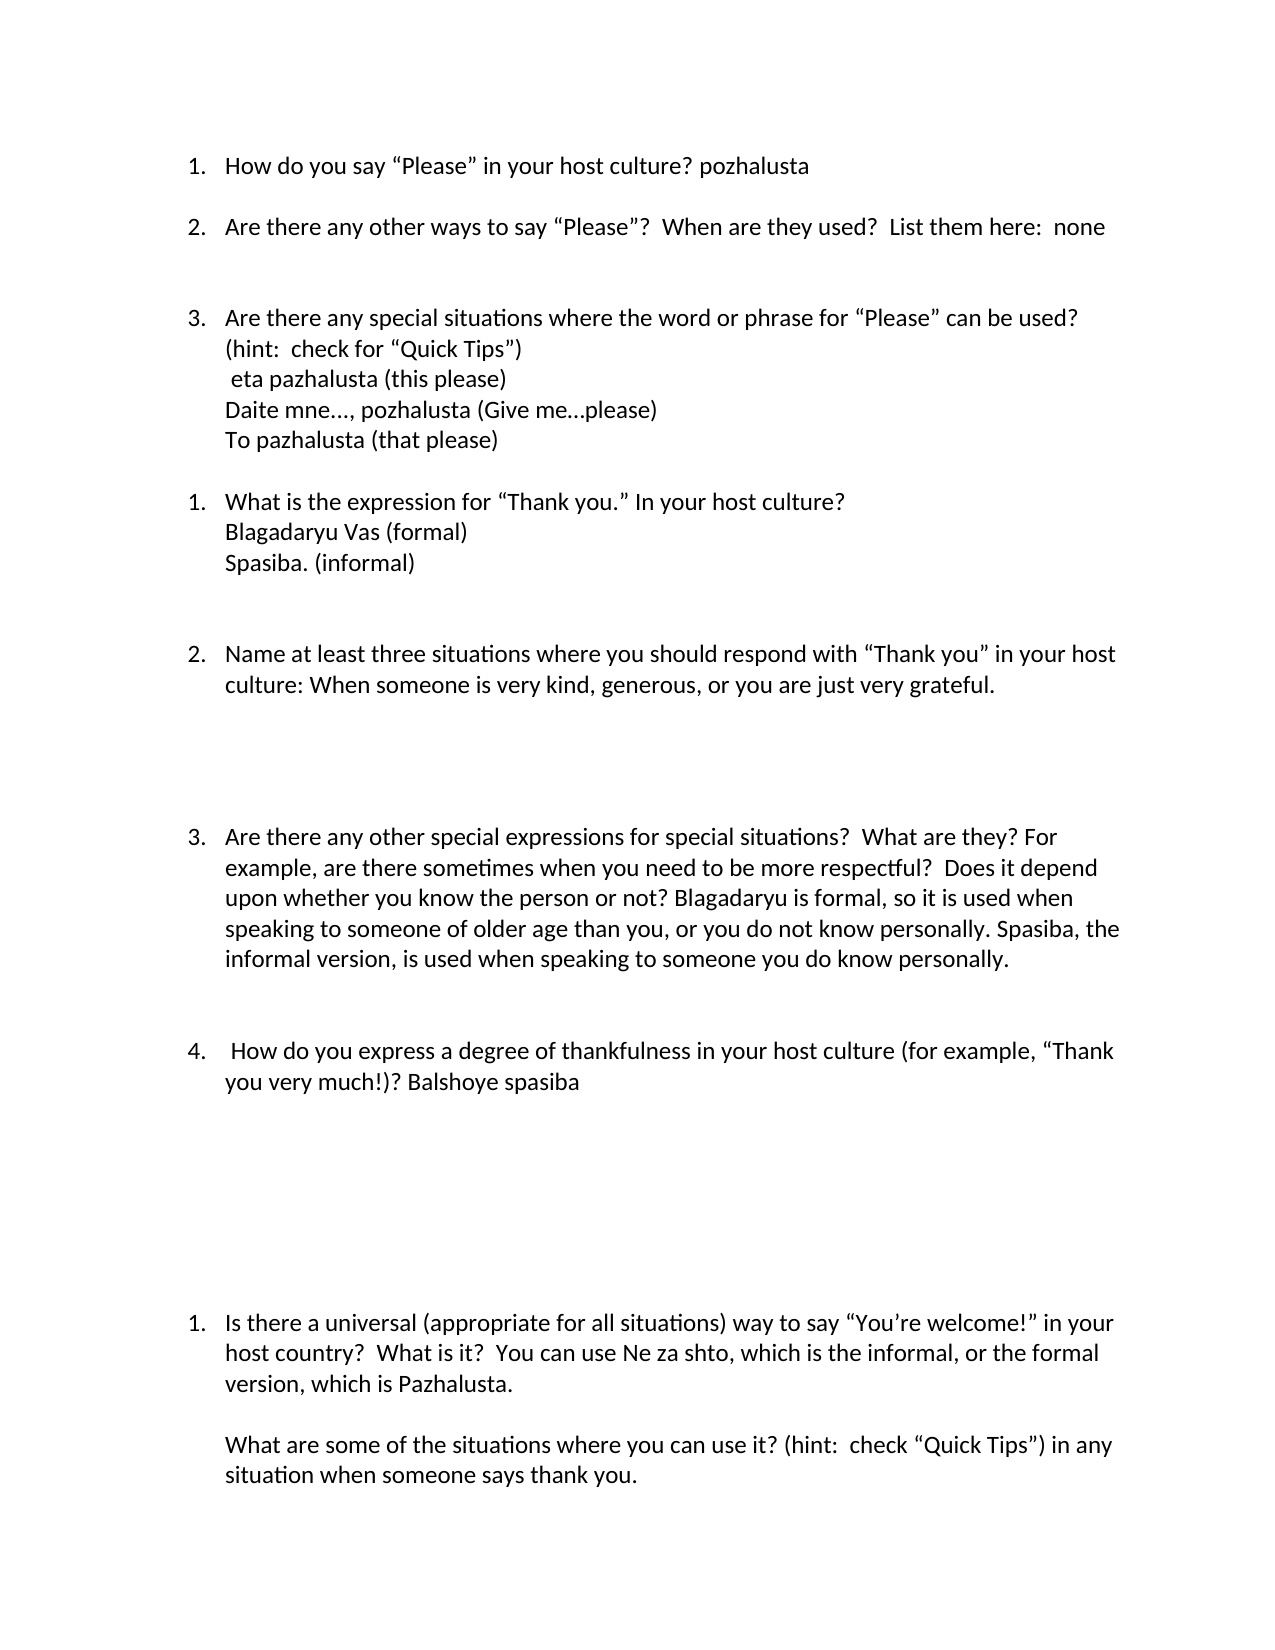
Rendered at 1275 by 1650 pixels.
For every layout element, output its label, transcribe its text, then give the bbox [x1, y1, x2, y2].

list Are there any other ways to say “Please”? When are they used? List them here: none [187, 211, 1125, 242]
list How do you express a degree of thankfulness in your host culture (for example, “Thank you very much!)? Balshoye spasiba [187, 1035, 1125, 1096]
list Spasiba. (informal) [225, 547, 1125, 577]
list To pazhalusta (that please) [225, 425, 1125, 455]
list Are there any other special expressions for special situations? What are they? For example, are there sometimes when you need to be more respectful? Does it depend upon whether you know the person or not? Blagadaryu is formal, so it is used when speaking to someone of older age than you, or you do not know personally. Spasiba, the informal version, is used when speaking to someone you do know personally. [187, 821, 1125, 974]
list Name at least three situations where you should respond with “Thank you” in your host culture: When someone is very kind, generous, or you are just very grateful. [187, 638, 1125, 699]
list How do you say “Please” in your host culture? pozhalusta [187, 150, 1125, 181]
list What is the expression for “Thank you.” In your host culture? [187, 486, 1125, 516]
list Are there any special situations where the word or phrase for “Please” can be used? (hint: check for “Quick Tips”) [187, 303, 1125, 364]
list Blagadaryu Vas (formal) [225, 516, 1125, 547]
list eta pazhalusta (this please) [225, 364, 1125, 394]
list Daite mne..., pozhalusta (Give me…please) [225, 394, 1125, 425]
list What are some of the situations where you can use it? (hint: check “Quick Tips”) in any situation when someone says thank you. [225, 1429, 1125, 1490]
list Is there a universal (appropriate for all situations) way to say “You’re welcome!” in your host country? What is it? You can use Ne za shto, which is the informal, or the formal version, which is Pazhalusta. [187, 1307, 1125, 1399]
